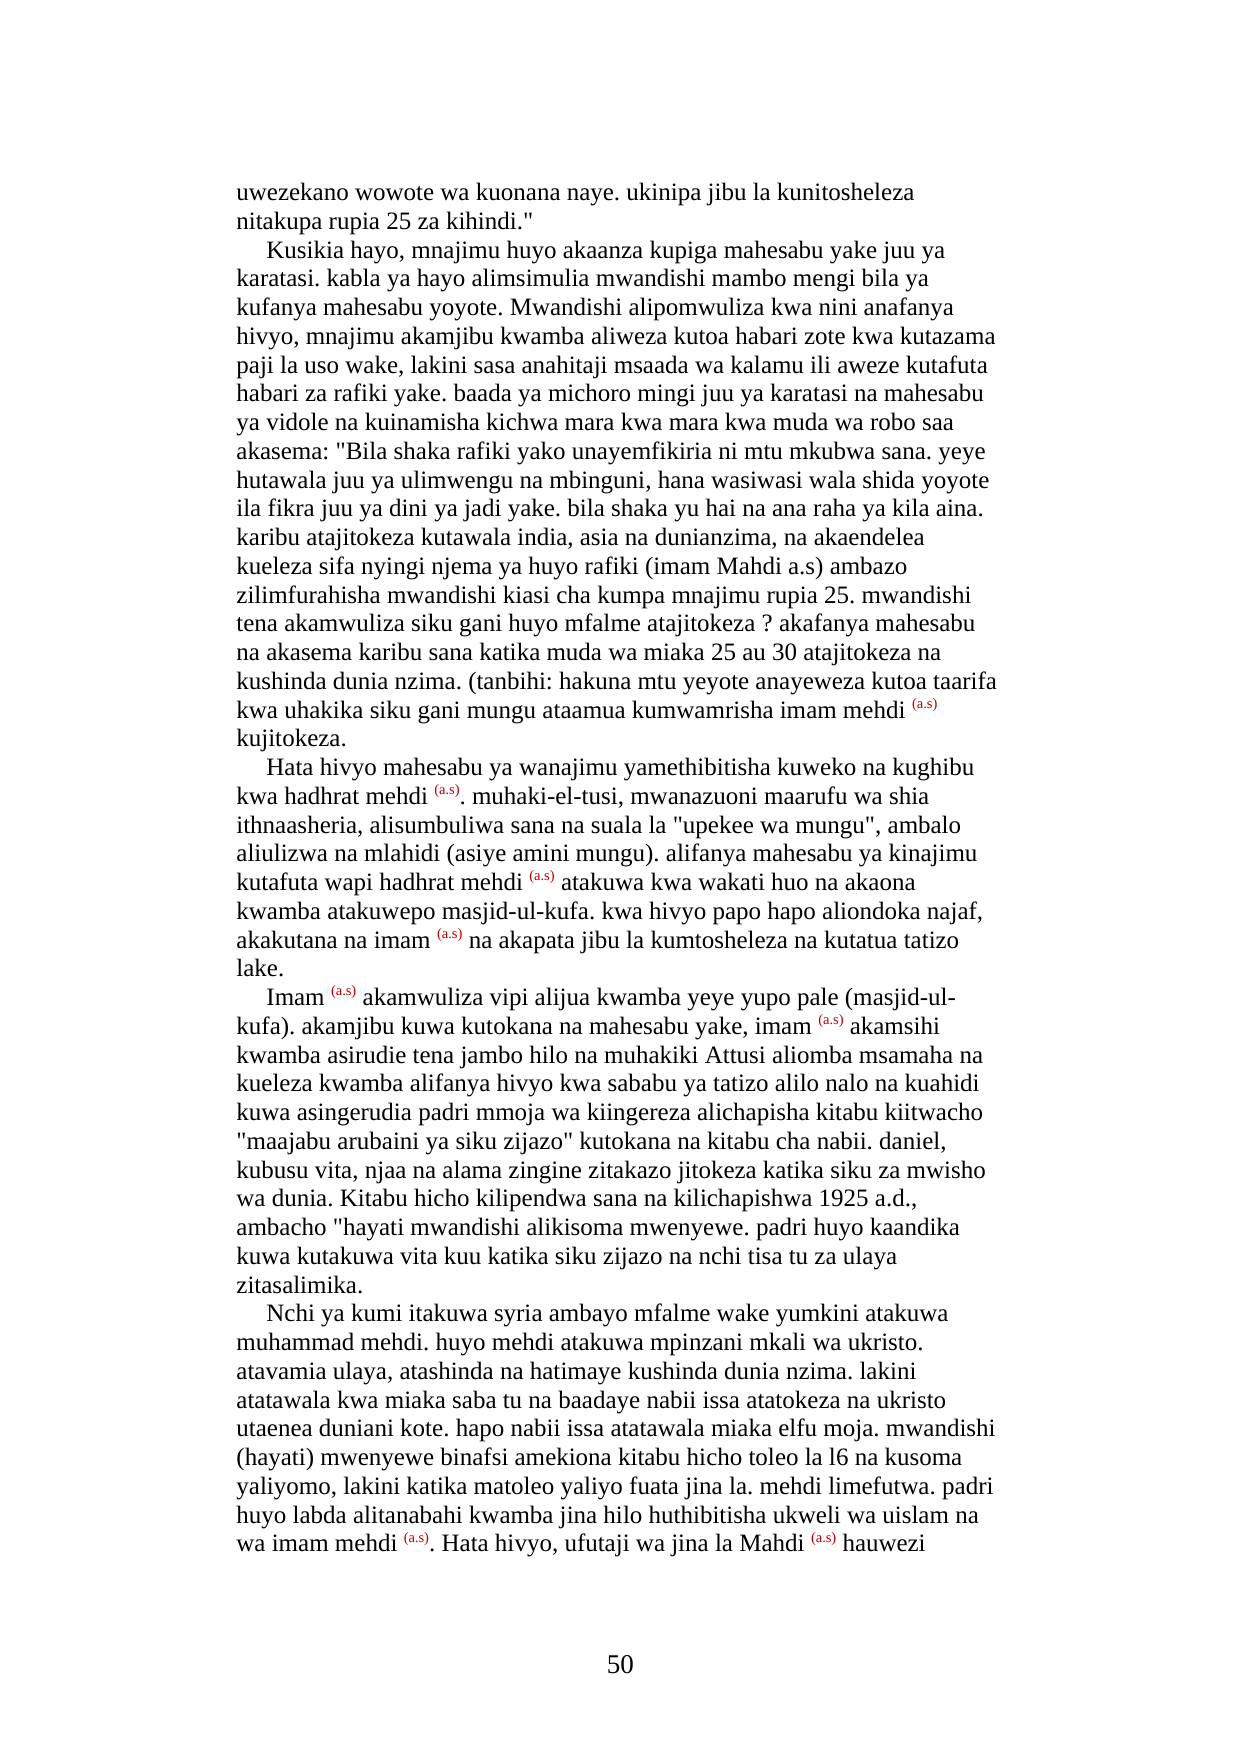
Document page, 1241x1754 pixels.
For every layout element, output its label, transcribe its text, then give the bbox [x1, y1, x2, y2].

text Kusikia hayo, mnajimu huyo akaanza kupiga mahesabu yake juu ya karatasi. kabla ya hayo alimsimulia mwandishi mambo mengi bila ya kufanya mahesabu yoyote. Mwandishi alipomwuliza kwa nini anafanya hivyo, mnajimu akamjibu kwamba aliweza kutoa habari zote kwa kutazama paji la uso wake, lakini sasa anahitaji msaada wa kalamu ili aweze kutafuta habari za rafiki yake. baada ya michoro mingi juu ya karatasi na mahesabu ya vidole na kuinamisha kichwa mara kwa mara kwa muda wa robo saa akasema: "Bila shaka rafiki yako unayemfikiria ni mtu mkubwa sana. yeye hutawala juu ya ulimwengu na mbinguni, hana wasiwasi wala shida yoyote ila fikra juu ya dini ya jadi yake. bila shaka yu hai na ana raha ya kila aina. karibu atajitokeza kutawala india, asia na dunianzima, na akaendelea kueleza sifa nyingi njema ya huyo rafiki (imam Mahdi a.s) ambazo zilimfurahisha mwandishi kiasi cha kumpa mnajimu rupia 25. mwandishi tena akamwuliza siku gani huyo mfalme atajitokeza ? akafanya mahesabu na akasema karibu sana katika muda wa miaka 25 au 30 atajitokeza na kushinda dunia nzima. (tanbihi: hakuna mtu yeyote anayeweza kutoa taarifa kwa uhakika siku gani mungu ataamua kumwamrisha imam mehdi (a.s) kujitokeza. [236, 235, 1004, 752]
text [236, 1298, 1004, 1557]
text Hata hivyo mahesabu ya wanajimu yamethibitisha kuweko na kughibu kwa hadhrat mehdi (a.s). muhaki-el-tusi, mwanazuoni maarufu wa shia ithnaasheria, alisumbuliwa sana na suala la "upekee wa mungu", ambalo aliulizwa na mlahidi (asiye amini mungu). alifanya mahesabu ya kinajimu kutafuta wapi hadhrat mehdi (a.s) atakuwa kwa wakati huo na akaona kwamba atakuwepo masjid-ul-kufa. kwa hivyo papo hapo aliondoka najaf, akakutana na imam (a.s) na akapata jibu la kumtosheleza na kutatua tatizo lake. [236, 752, 1004, 982]
text Imam (a.s) akamwuliza vipi alijua kwamba yeye yupo pale (masjid-ul-kufa). akamjibu kuwa kutokana na mahesabu yake, imam (a.s) akamsihi kwamba asirudie tena jambo hilo na muhakiki Attusi aliomba msamaha na kueleza kwamba alifanya hivyo kwa sababu ya tatizo alilo nalo na kuahidi kuwa asingerudia padri mmoja wa kiingereza alichapisha kitabu kiitwacho "maajabu arubaini ya siku zijazo" kutokana na kitabu cha nabii. daniel, kubusu vita, njaa na alama zingine zitakazo jitokeza katika siku za mwisho wa dunia. Kitabu hicho kilipendwa sana na kilichapishwa 1925 a.d., ambacho "hayati mwandishi alikisoma mwenyewe. padri huyo kaandika kuwa kutakuwa vita kuu katika siku zijazo na nchi tisa tu za ulaya zitasalimika. [236, 982, 1004, 1298]
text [236, 177, 1004, 235]
